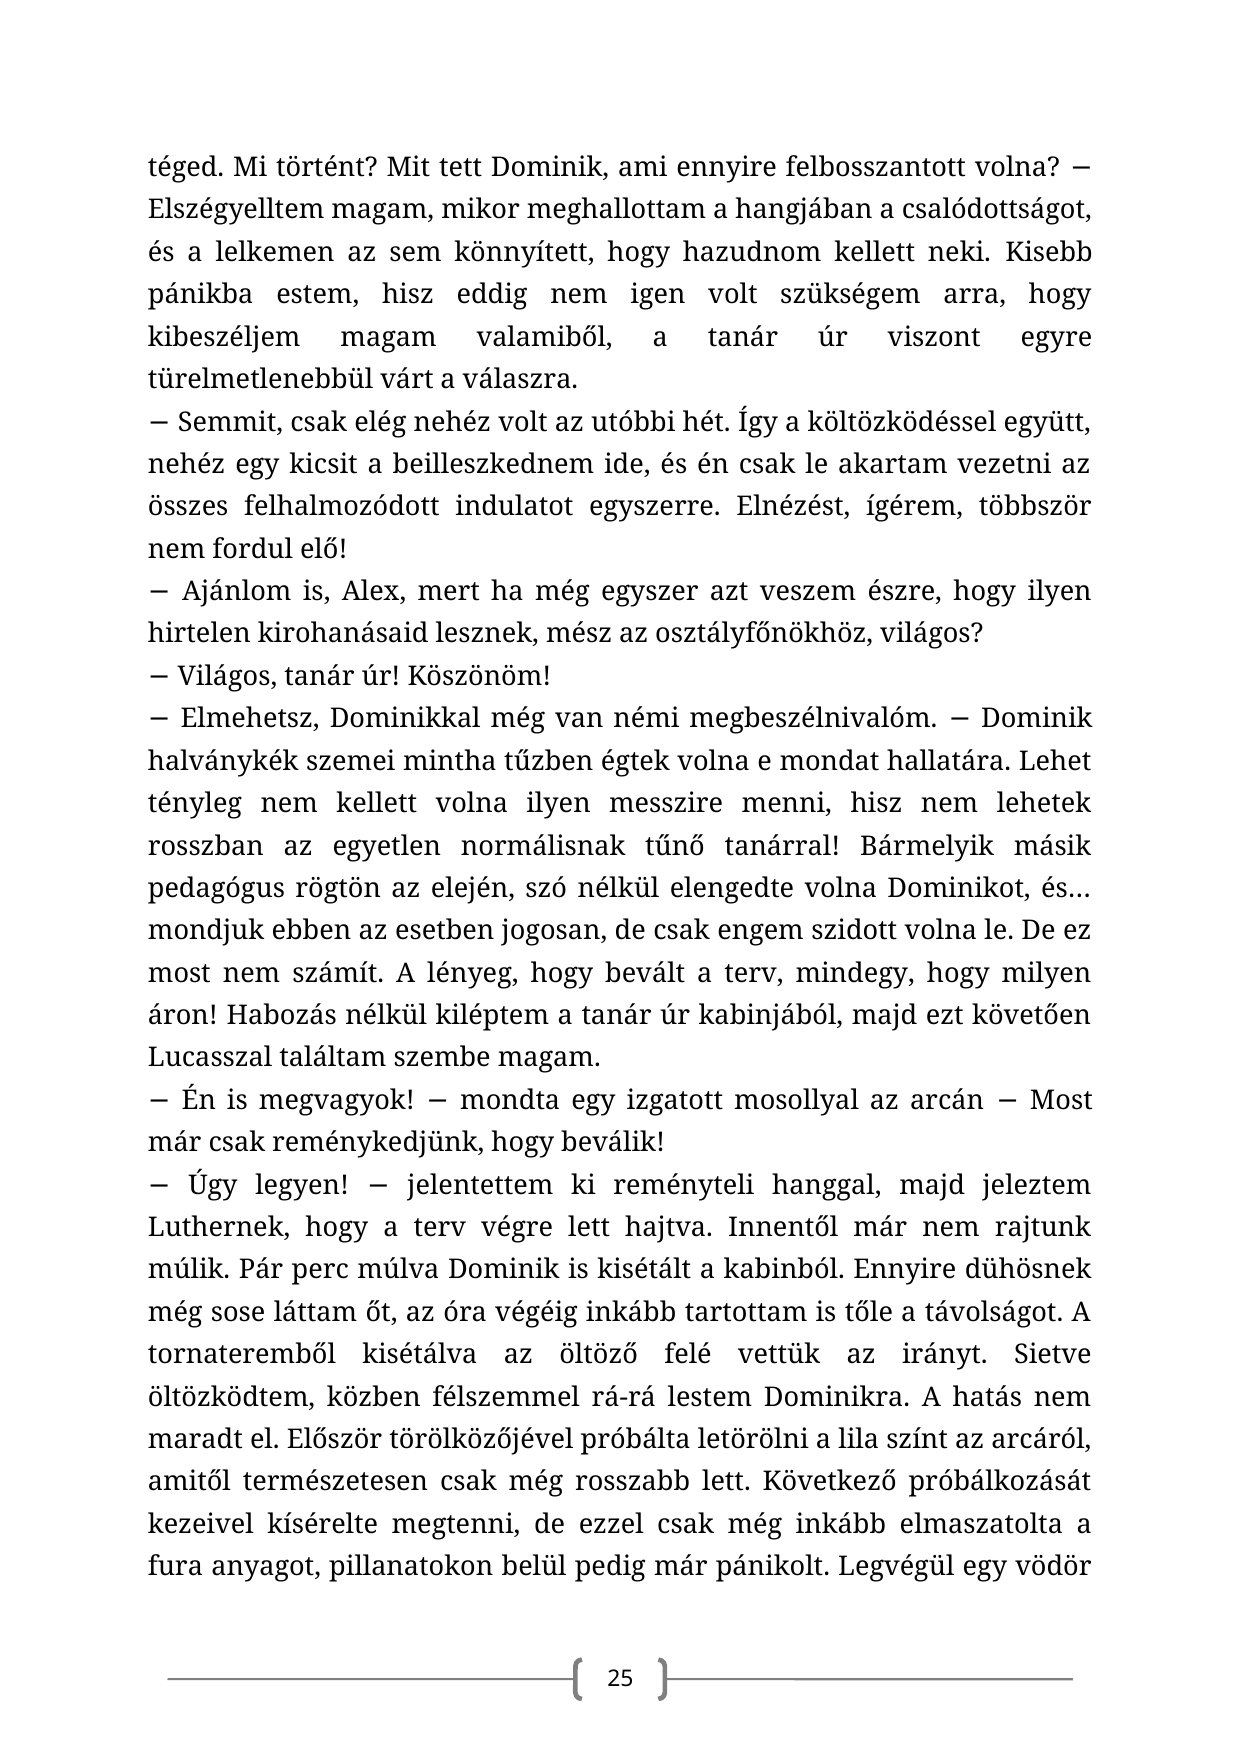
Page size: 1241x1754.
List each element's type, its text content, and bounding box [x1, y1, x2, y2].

text − Világos, tanár úr! Köszönöm! [148, 656, 1093, 693]
text − Én is megvagyok! − mondta egy izgatott mosollyal az arcán − Most már csak reménykedjünk, hogy beválik! [148, 1080, 1093, 1159]
text − Semmit, csak elég nehéz volt az utóbbi hét. Így a költözködéssel együtt, nehéz egy kicsit a beilleszkednem ide, és én csak le akartam vezetni az összes felhalmozódott indulatot egyszerre. Elnézést, ígérem, többször nem fordul elő! [148, 402, 1093, 566]
text − Ajánlom is, Alex, mert ha még egyszer azt veszem észre, hogy ilyen hirtelen kirohanásaid lesznek, mész az osztályfőnökhöz, világos? [148, 572, 1093, 651]
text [148, 148, 1093, 396]
text − Elmehetsz, Dominikkal még van némi megbeszélnivalóm. − Dominik halványkék szemei mintha tűzben égtek volna e mondat hallatára. Lehet tényleg nem kellett volna ilyen messzire menni, hisz nem lehetek rosszban az egyetlen normálisnak tűnő tanárral! Bármelyik másik pedagógus rögtön az elején, szó nélkül elengedte volna Dominikot, és… mondjuk ebben az esetben jogosan, de csak engem szidott volna le. De ez most nem számít. A lényeg, hogy bevált a terv, mindegy, hogy milyen áron! Habozás nélkül kiléptem a tanár úr kabinjából, majd ezt követően Lucasszal találtam szembe magam. [148, 699, 1093, 1075]
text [148, 1165, 1093, 1583]
